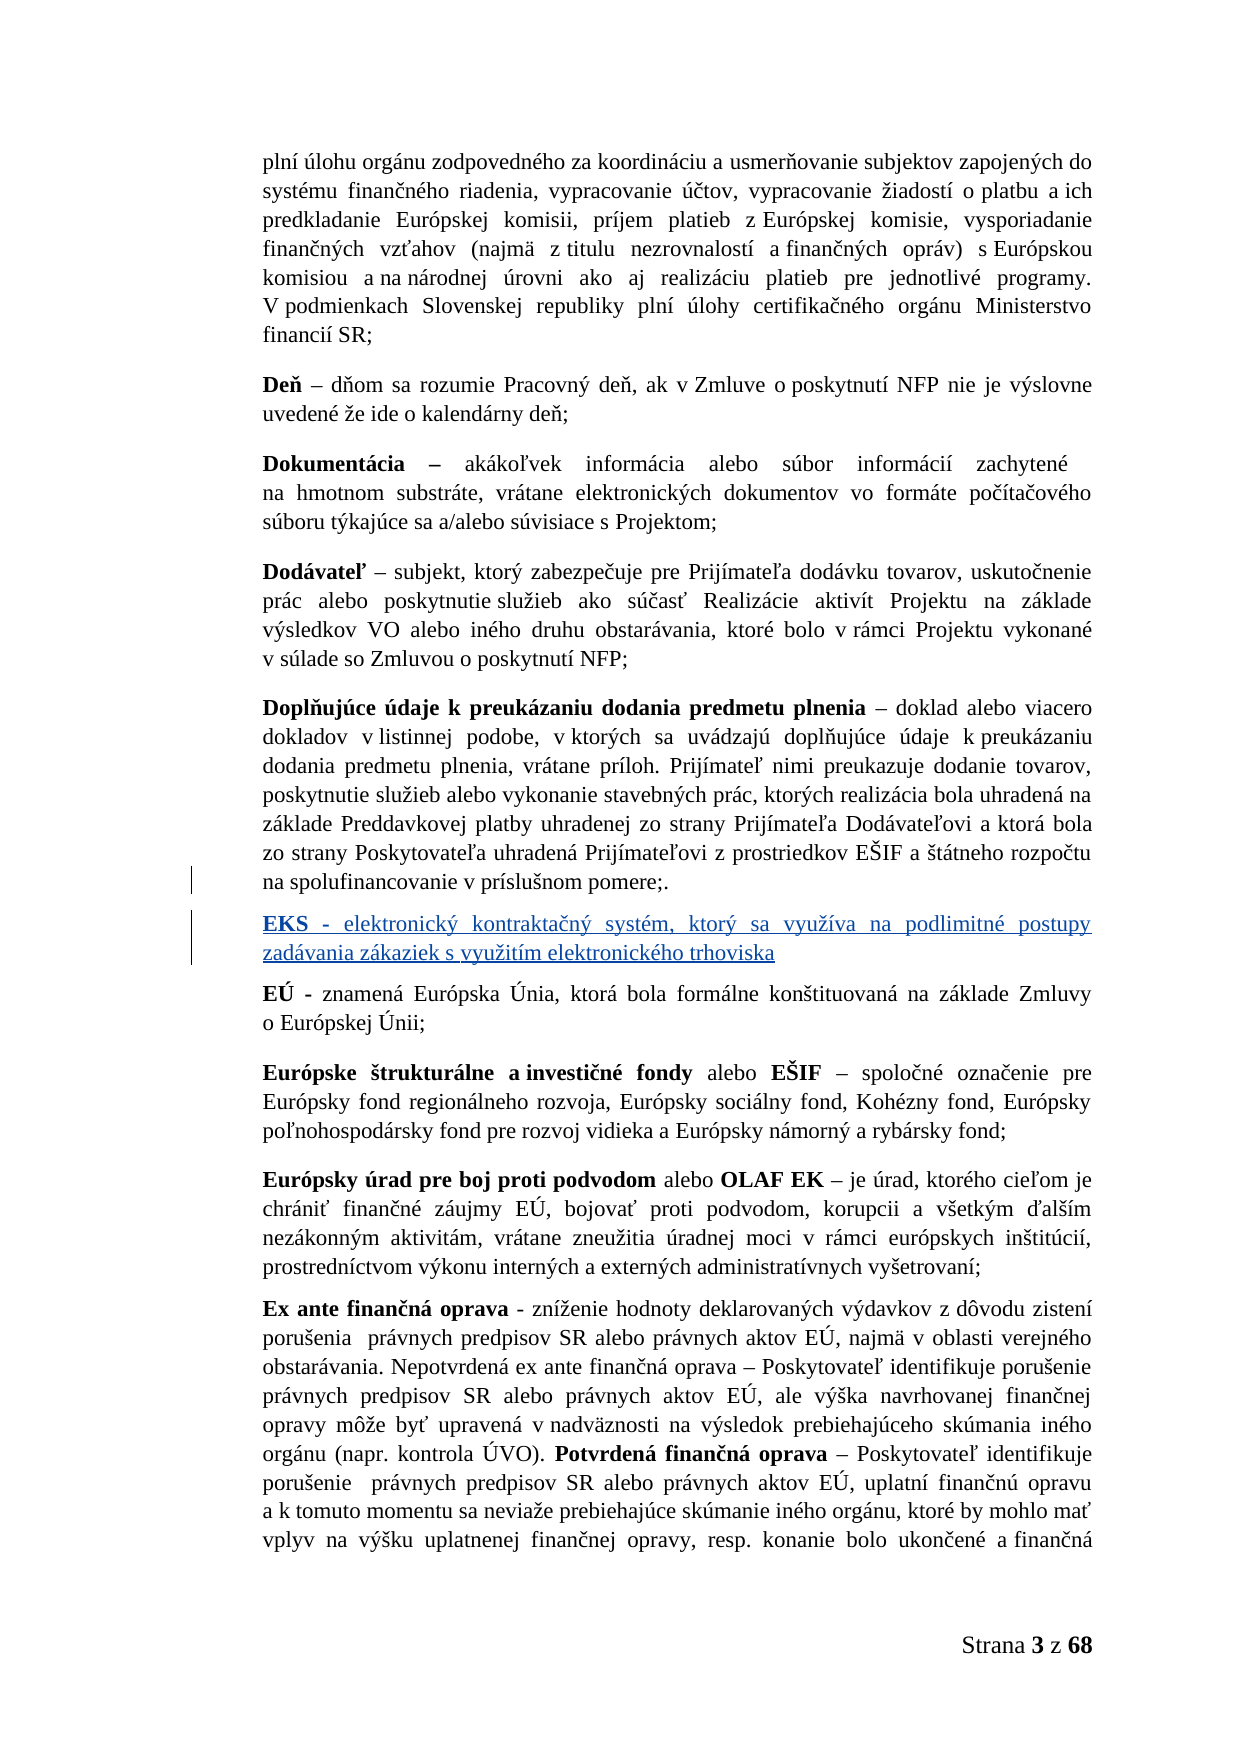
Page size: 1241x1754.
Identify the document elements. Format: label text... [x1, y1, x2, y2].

text Doplňujúce údaje k preukázaniu dodania predmetu plnenia – doklad alebo viacero dokladov v listinnej podobe, v ktorých sa uvádzajú doplňujúce údaje k preukázaniu dodania predmetu plnenia, vrátane príloh. Prijímateľ nimi preukazuje dodanie tovarov, poskytnutie služieb alebo vykonanie stavebných prác, ktorých realizácia bola uhradená na základe Preddavkovej platby uhradenej zo strany Prijímateľa Dodávateľovi a ktorá bola zo strany Poskytovateľa uhradená Prijímateľovi z prostriedkov EŠIF a štátneho rozpočtu na spolufinancovanie v príslušnom pomere;. [262, 694, 1092, 894]
text Dodávateľ – subjekt, ktorý zabezpečuje pre Prijímateľa dodávku tovarov, uskutočnenie prác alebo poskytnutie služieb ako súčasť Realizácie aktivít Projektu na základe výsledkov VO alebo iného druhu obstarávania, ktoré bolo v rámci Projektu vykonané v súlade so Zmluvou o poskytnutí NFP; [262, 558, 1092, 671]
text EÚ - znamená Európska Únia, ktorá bola formálne konštituovaná na základe Zmluvy o Európskej Únii; [262, 980, 1092, 1035]
text Európske štrukturálne a investičné fondy alebo EŠIF – spoločné označenie pre Európsky fond regionálneho rozvoja, Európsky sociálny fond, Kohézny fond, Európsky poľnohospodársky fond pre rozvoj vidieka a Európsky námorný a rybársky fond; [262, 1059, 1092, 1143]
text Dokumentácia – akákoľvek informácia alebo súbor informácií zachytené na hmotnom substráte, vrátane elektronických dokumentov vo formáte počítačového súboru týkajúce sa a/alebo súvisiace s Projektom; [262, 450, 1092, 534]
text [262, 148, 1092, 348]
text Európsky úrad pre boj proti podvodom alebo OLAF EK – je úrad, ktorého cieľom je chrániť finančné záujmy EÚ, bojovať proti podvodom, korupcii a všetkým ďalším nezákonným aktivitám, vrátane zneužitia úradnej moci v rámci európskych inštitúcií, prostredníctvom výkonu interných a externých administratívnych vyšetrovaní; [262, 1166, 1092, 1280]
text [262, 1295, 1092, 1553]
text Deň – dňom sa rozumie Pracovný deň, ak v Zmluve o poskytnutí NFP nie je výslovne uvedené že ide o kalendárny deň; [262, 371, 1092, 427]
